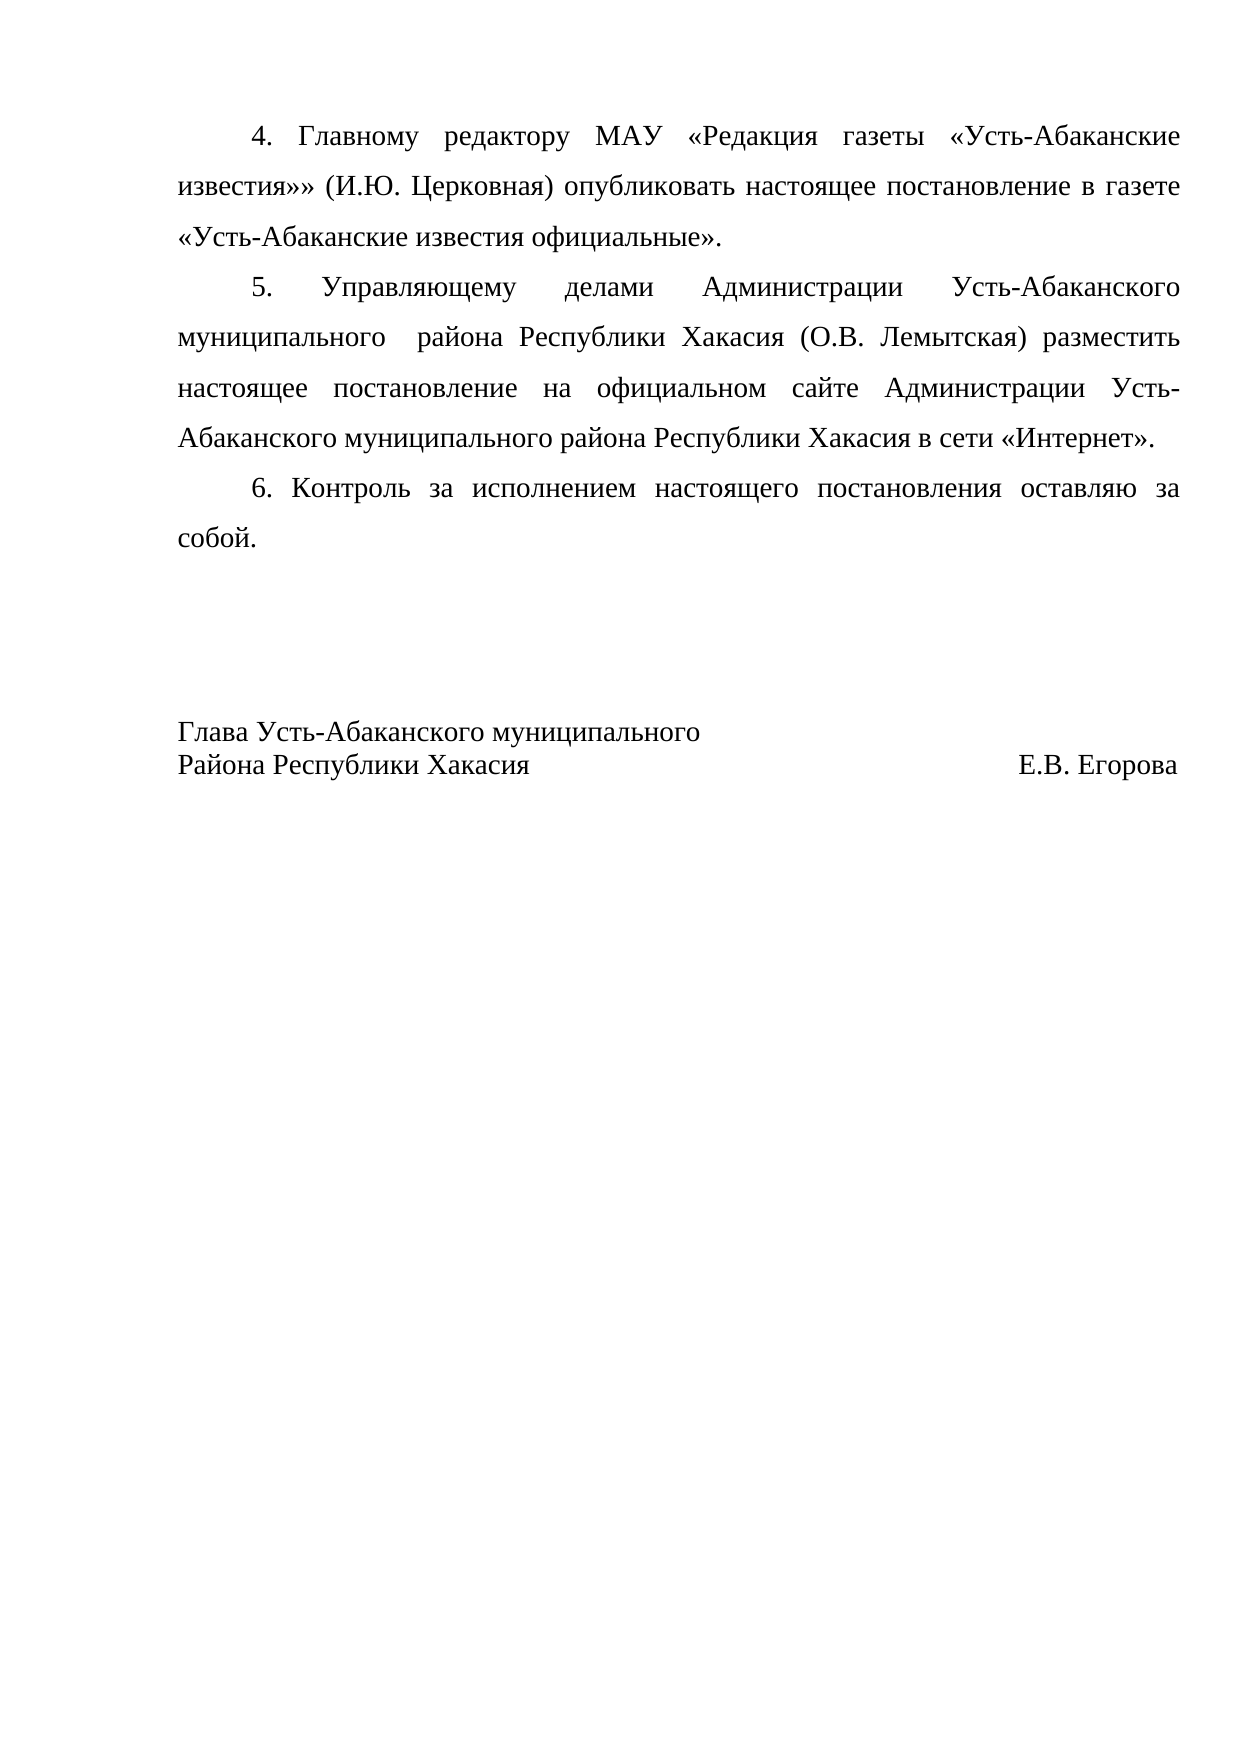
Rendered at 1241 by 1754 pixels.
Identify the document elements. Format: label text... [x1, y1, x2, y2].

text Глава Усть-Абаканского муниципального [177, 714, 1181, 747]
text 6. Контроль за исполнением настоящего постановления оставляю за собой. [177, 470, 1181, 554]
text 5. Управляющему делами Администрации Усть-Абаканского муниципального района Республики Хакасия (О.В. Лемытская) разместить настоящее постановление на официальном сайте Администрации Усть-Абаканского муниципального района Республики Хакасия в сети «Интернет». [177, 269, 1181, 453]
text Района Республики Хакасия Е.В. Егорова [177, 747, 1181, 781]
text 4. Главному редактору МАУ «Редакция газеты «Усть-Абаканские известия»» (И.Ю. Церковная) опубликовать настоящее постановление в газете «Усть-Абаканские известия официальные». [177, 118, 1181, 252]
